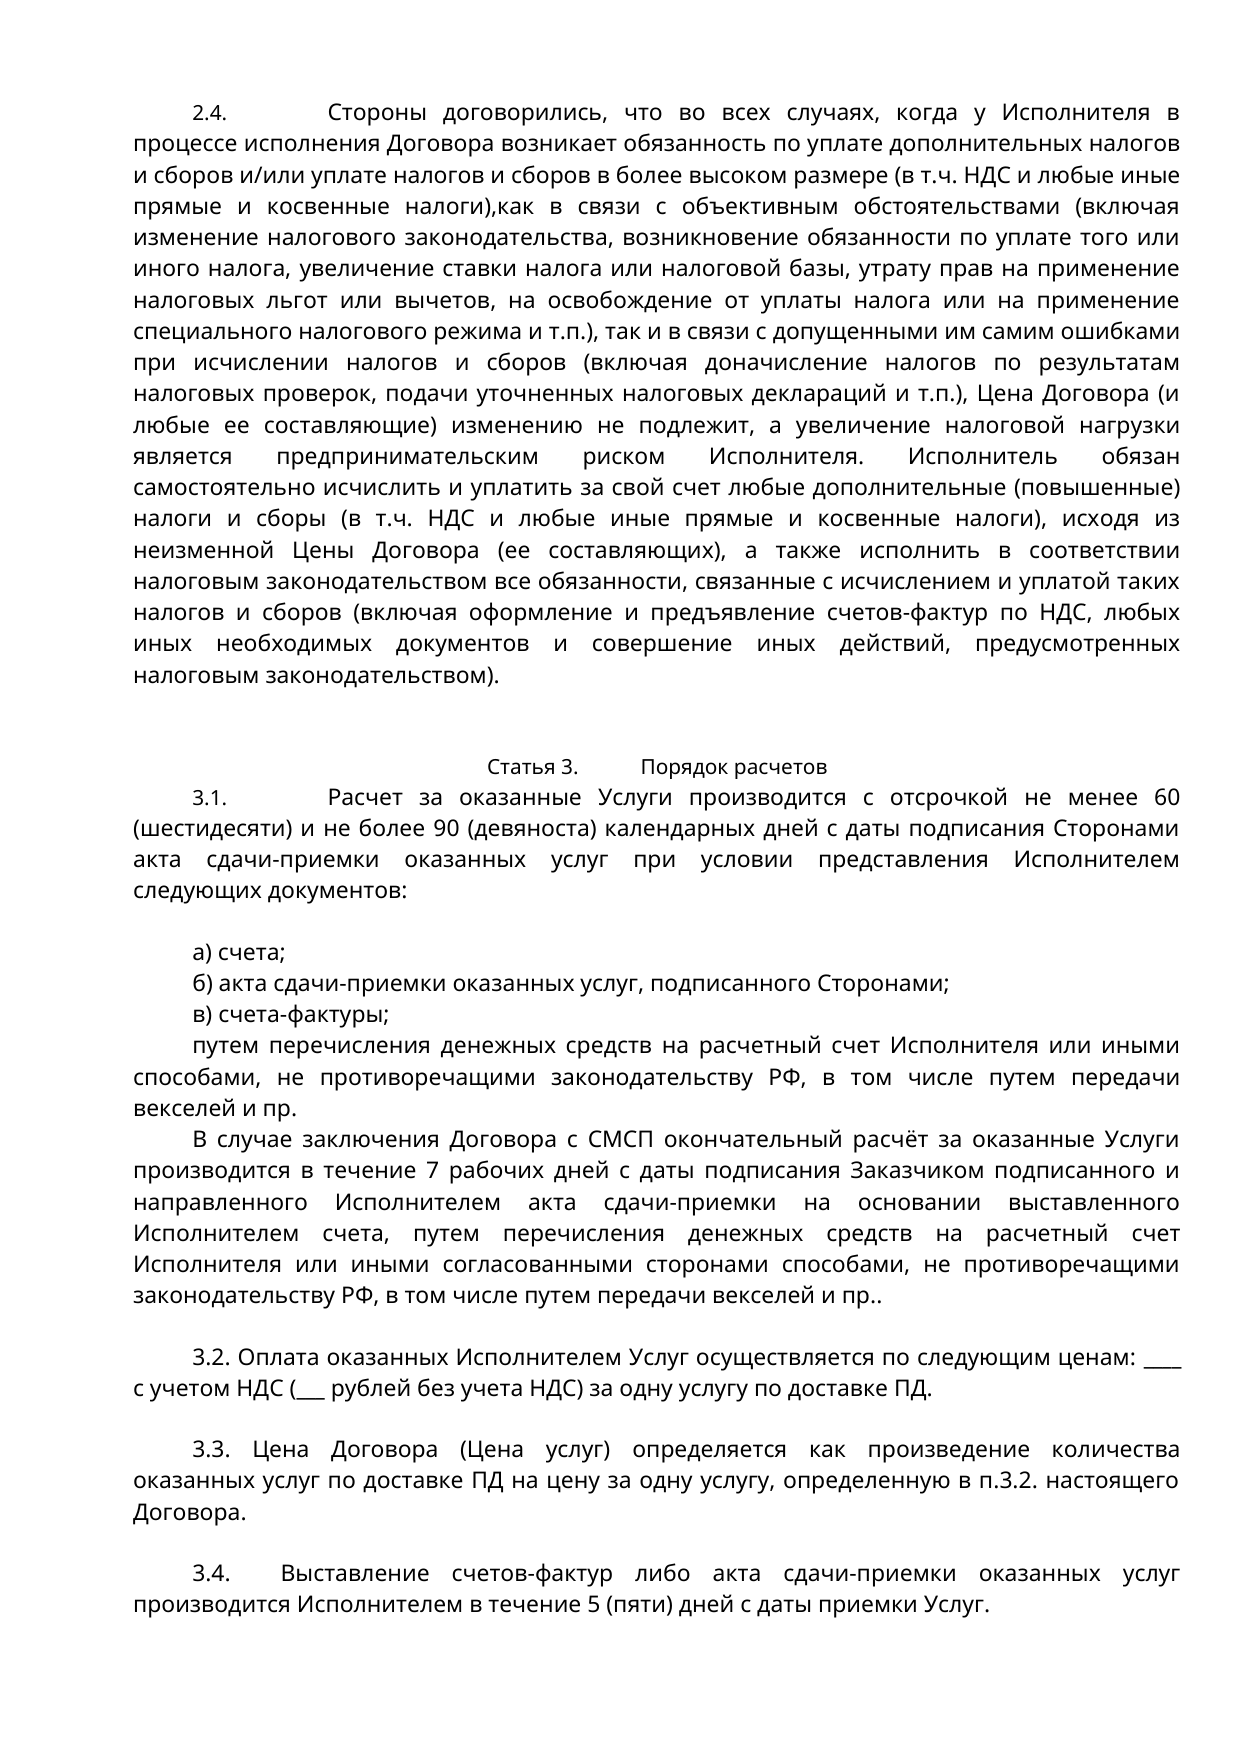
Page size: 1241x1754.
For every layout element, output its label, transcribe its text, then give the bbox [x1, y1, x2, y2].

list а) счета; [133, 936, 1181, 967]
subtitle Порядок расчетов [133, 752, 1181, 781]
list б) акта сдачи-приемки оказанных услуг, подписанного Сторонами; [133, 967, 1181, 998]
text 3.3. Цена Договора (Цена услуг) определяется как произведение количества оказанных услуг по доставке ПД на цену за одну услугу, определенную в п.3.2. настоящего Договора. [133, 1433, 1181, 1527]
list Стороны договорились, что во всех случаях, когда у Исполнителя в процессе исполнения Договора возникает обязанность по уплате дополнительных налогов и сборов и/или уплате налогов и сборов в более высоком размере (в т.ч. НДС и любые иные прямые и косвенные налоги),как в связи с объективным обстоятельствами (включая изменение налогового законодательства, возникновение обязанности по уплате того или иного налога, увеличение ставки налога или налоговой базы, утрату прав на применение налоговых льгот или вычетов, на освобождение от уплаты налога или на применение специального налогового режима и т.п.), так и в связи с допущенными им самим ошибками при исчислении налогов и сборов (включая доначисление налогов по результатам налоговых проверок, подачи уточненных налоговых деклараций и т.п.), Цена Договора (и любые ее составляющие) изменению не подлежит, а увеличение налоговой нагрузки является предпринимательским риском Исполнителя. Исполнитель обязан самостоятельно исчислить и уплатить за свой счет любые дополнительные (повышенные) налоги и сборы (в т.ч. НДС и любые иные прямые и косвенные налоги), исходя из неизменной Цены Договора (ее составляющих), а также исполнить в соответствии налоговым законодательством все обязанности, связанные с исчислением и уплатой таких налогов и сборов (включая оформление и предъявление счетов-фактур по НДС, любых иных необходимых документов и совершение иных действий, предусмотренных налоговым законодательством). [133, 96, 1181, 690]
list Выставление счетов-фактур либо акта сдачи-приемки оказанных услуг производится Исполнителем в течение 5 (пяти) дней с даты приемки Услуг. [133, 1557, 1181, 1619]
text 3.2. Оплата оказанных Исполнителем Услуг осуществляется по следующим ценам: ____ с учетом НДС (___ рублей без учета НДС) за одну услугу по доставке ПД. [133, 1341, 1181, 1403]
list путем перечисления денежных средств на расчетный счет Исполнителя или иными способами, не противоречащими законодательству РФ, в том числе путем передачи векселей и пр. [133, 1029, 1181, 1123]
list Расчет за оказанные Услуги производится с отсрочкой не менее 60 (шестидесяти) и не более 90 (девяноста) календарных дней с даты подписания Сторонами акта сдачи-приемки оказанных услуг при условии представления Исполнителем следующих документов: [133, 781, 1181, 906]
list в) счета-фактуры; [133, 998, 1181, 1029]
list В случае заключения Договора с СМСП окончательный расчёт за оказанные Услуги производится в течение 7 рабочих дней с даты подписания Заказчиком подписанного и направленного Исполнителем акта сдачи-приемки на основании выставленного Исполнителем счета, путем перечисления денежных средств на расчетный счет Исполнителя или иными согласованными сторонами способами, не противоречащими законодательству РФ, в том числе путем передачи векселей и пр.. [133, 1123, 1181, 1311]
